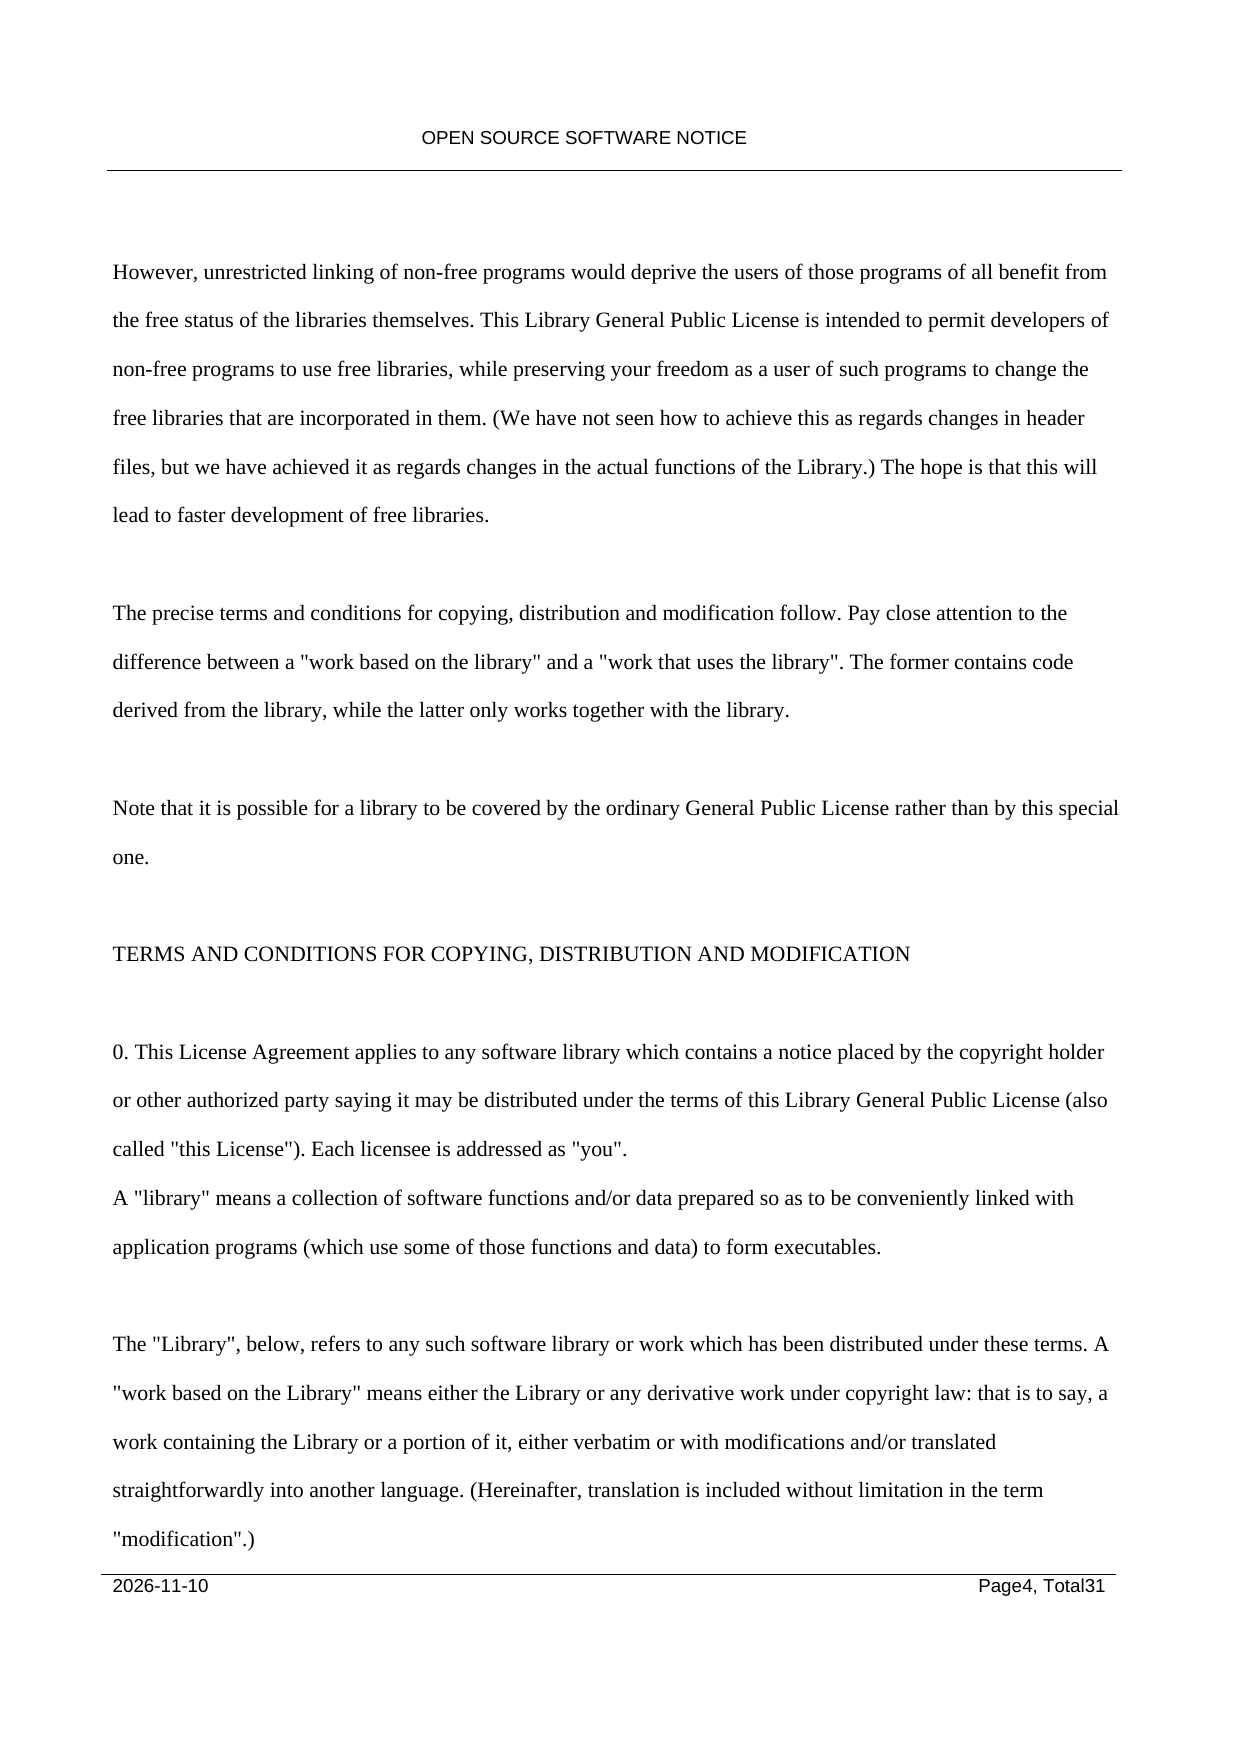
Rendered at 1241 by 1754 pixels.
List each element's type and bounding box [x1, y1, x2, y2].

text [112, 206, 1128, 1555]
